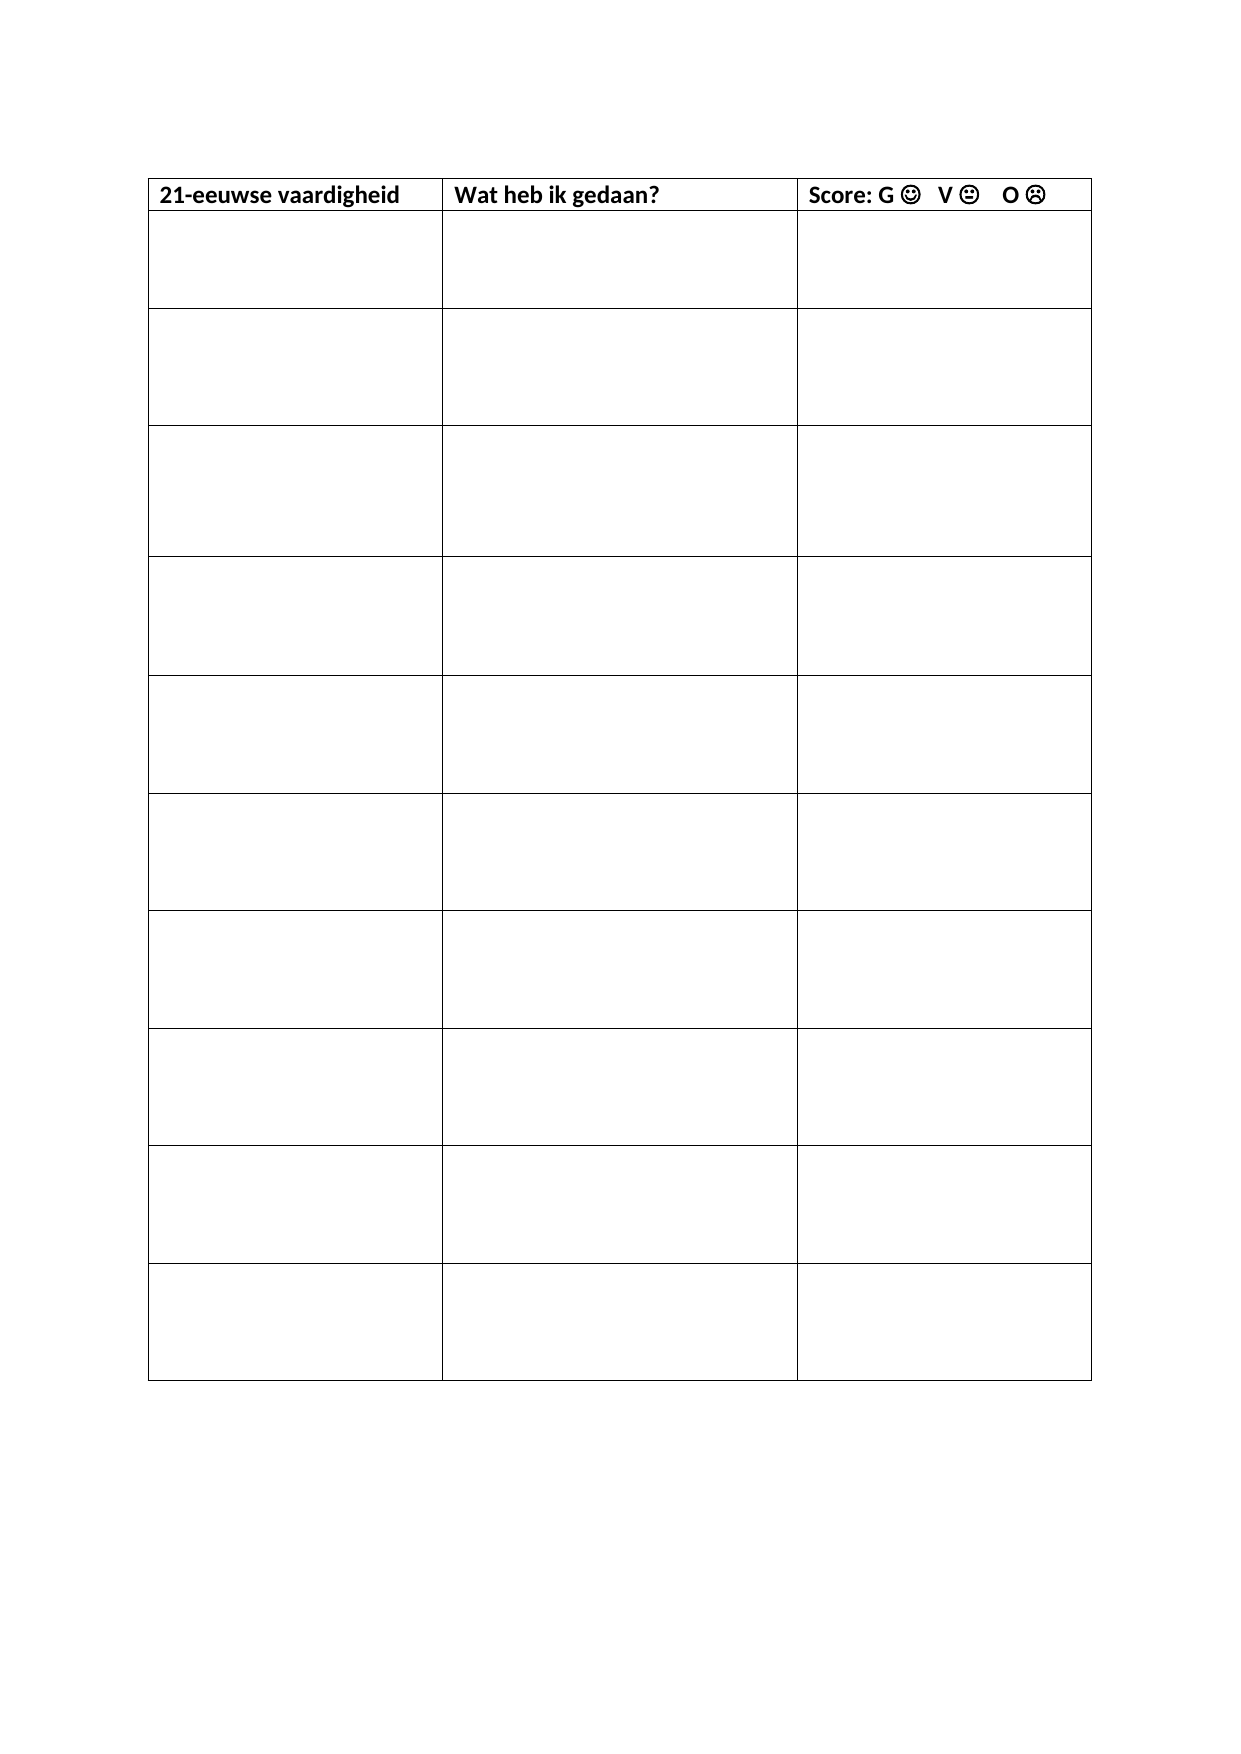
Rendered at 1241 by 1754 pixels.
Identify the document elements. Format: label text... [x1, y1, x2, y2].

table_cell [149, 557, 442, 675]
table_header Wat heb ik gedaan? [443, 179, 797, 210]
table_cell [443, 911, 797, 1027]
table_cell [798, 426, 1091, 556]
table_cell [443, 211, 797, 308]
table_cell [149, 1146, 442, 1262]
table_cell [149, 309, 442, 425]
table_cell [443, 1146, 797, 1262]
table_cell [798, 211, 1091, 308]
table_cell [149, 1264, 442, 1380]
table_cell [798, 557, 1091, 675]
table_cell [798, 1029, 1091, 1145]
table_cell [443, 1264, 797, 1380]
table_cell [149, 676, 442, 792]
table_cell [798, 1264, 1091, 1380]
table_cell [443, 1029, 797, 1145]
table_cell [149, 211, 442, 308]
table_cell [443, 426, 797, 556]
table_cell [443, 557, 797, 675]
table_cell [798, 794, 1091, 910]
table_cell [149, 794, 442, 910]
table_cell [798, 309, 1091, 425]
table_cell [798, 1146, 1091, 1262]
table_header 21-eeuwse vaardigheid [149, 179, 442, 210]
table_header Score: G V O [798, 179, 1091, 210]
table_cell [443, 309, 797, 425]
table_cell [443, 676, 797, 792]
table_cell [798, 676, 1091, 792]
table_cell [798, 911, 1091, 1027]
table_cell [149, 911, 442, 1027]
table_cell [443, 794, 797, 910]
table_cell [149, 426, 442, 556]
table_cell [149, 1029, 442, 1145]
